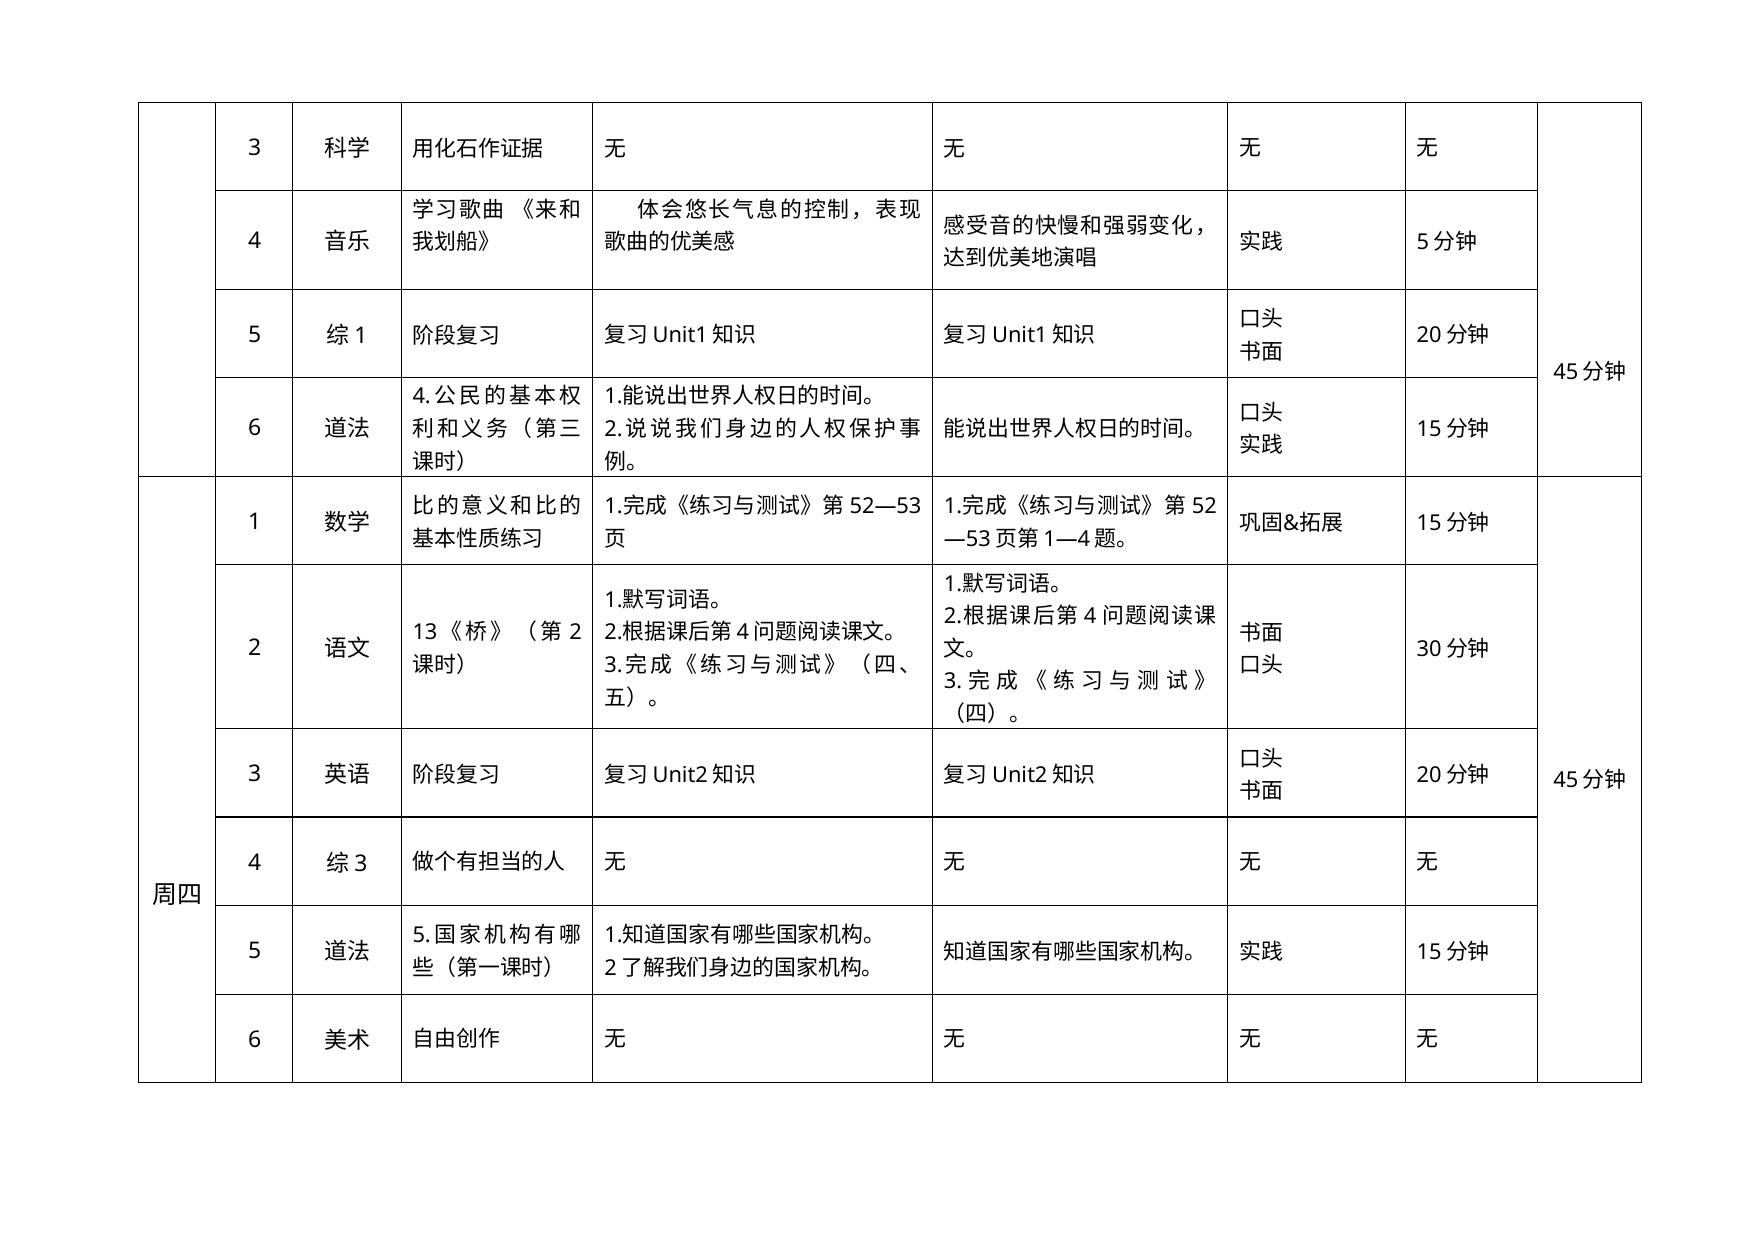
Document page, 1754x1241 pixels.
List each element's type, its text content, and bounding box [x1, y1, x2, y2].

table_cell 无 [933, 103, 1227, 190]
table_cell 做个有担当的人 [402, 818, 592, 905]
table_cell 复习Unit2知识 [593, 729, 932, 816]
table_cell 1.知道国家有哪些国家机构。 2了解我们身边的国家机构。 [593, 906, 932, 993]
table_cell 道法 [293, 906, 401, 993]
table_cell 3 [216, 729, 292, 816]
table_cell 复习Unit1知识 [593, 290, 932, 377]
table_cell 15分钟 [1406, 477, 1537, 564]
table_cell 阶段复习 [402, 290, 592, 377]
table_cell 阶段复习 [402, 729, 592, 816]
table_cell 5 [216, 906, 292, 993]
table_cell 5分钟 [1406, 191, 1537, 289]
table_cell 3 [216, 103, 292, 190]
table_cell 无 [1228, 103, 1405, 190]
table_cell 用化石作证据 [402, 103, 592, 190]
table_cell 综1 [293, 290, 401, 377]
table_cell 能说出世界人权日的时间。 [933, 378, 1227, 476]
table_cell 45分钟 [1538, 477, 1641, 1082]
table_cell 1.完成《练习与测试》第52—53页第1—4题。 [933, 477, 1227, 564]
table_cell 1.默写词语。 2.根据课后第4问题阅读课文。 3.完成《练习与测试》（四）。 [933, 565, 1227, 728]
table_cell 4.公民的基本权利和义务（第三课时） [402, 378, 592, 476]
table_cell 英语 [293, 729, 401, 816]
table_cell 4 [216, 191, 292, 289]
table_cell 5 [216, 290, 292, 377]
table_cell 无 [1406, 995, 1537, 1082]
table_cell 无 [933, 995, 1227, 1082]
table_cell 4 [216, 818, 292, 905]
table_cell 复习Unit2知识 [933, 729, 1227, 816]
table_cell 实践 [1228, 191, 1405, 289]
table_cell 书面 口头 [1228, 565, 1405, 728]
table_cell 自由创作 [402, 995, 592, 1082]
table_cell 2 [216, 565, 292, 728]
table_cell 比的意义和比的基本性质练习 [402, 477, 592, 564]
table_cell 1.默写词语。 2.根据课后第4问题阅读课文。 3.完成《练习与测试》（四、五）。 [593, 565, 932, 728]
table_cell 无 [933, 818, 1227, 905]
table_cell 20分钟 [1406, 729, 1537, 816]
table_cell 学习歌曲 《来和我划船》 [402, 191, 592, 289]
table_cell 语文 [293, 565, 401, 728]
table_cell 综3 [293, 818, 401, 905]
table_cell 感受音的快慢和强弱变化，达到优美地演唱 [933, 191, 1227, 289]
table_cell 无 [1228, 995, 1405, 1082]
table_cell 无 [593, 818, 932, 905]
table_cell 15分钟 [1406, 378, 1537, 476]
table_cell 口头 书面 [1228, 729, 1405, 816]
table_cell 复习Unit1知识 [933, 290, 1227, 377]
table_cell 1.能说出世界人权日的时间。 2.说说我们身边的人权保护事例。 [593, 378, 932, 476]
table_cell 数学 [293, 477, 401, 564]
table_cell 5.国家机构有哪些（第一课时） [402, 906, 592, 993]
table_cell 美术 [293, 995, 401, 1082]
table_cell 知道国家有哪些国家机构。 [933, 906, 1227, 993]
table_cell 周四 [139, 477, 215, 1082]
table_cell 15分钟 [1406, 906, 1537, 993]
table_cell 无 [593, 103, 932, 190]
table_cell 无 [593, 995, 932, 1082]
table_cell 13《桥》（第2课时） [402, 565, 592, 728]
table_cell 口头 实践 [1228, 378, 1405, 476]
table_cell 实践 [1228, 906, 1405, 993]
table_cell 6 [216, 378, 292, 476]
table_cell 体会悠长气息的控制，表现歌曲的优美感 [593, 191, 932, 289]
table_cell 1 [216, 477, 292, 564]
table_cell 无 [1406, 818, 1537, 905]
table_cell 20分钟 [1406, 290, 1537, 377]
table_cell 无 [1228, 818, 1405, 905]
table_cell 30分钟 [1406, 565, 1537, 728]
table_cell 无 [1406, 103, 1537, 190]
table_cell 科学 [293, 103, 401, 190]
table_cell 1.完成《练习与测试》第52—53页 [593, 477, 932, 564]
table_cell 6 [216, 995, 292, 1082]
table_cell 道法 [293, 378, 401, 476]
table_cell 巩固&拓展 [1228, 477, 1405, 564]
table_cell 口头 书面 [1228, 290, 1405, 377]
table_cell 音乐 [293, 191, 401, 289]
